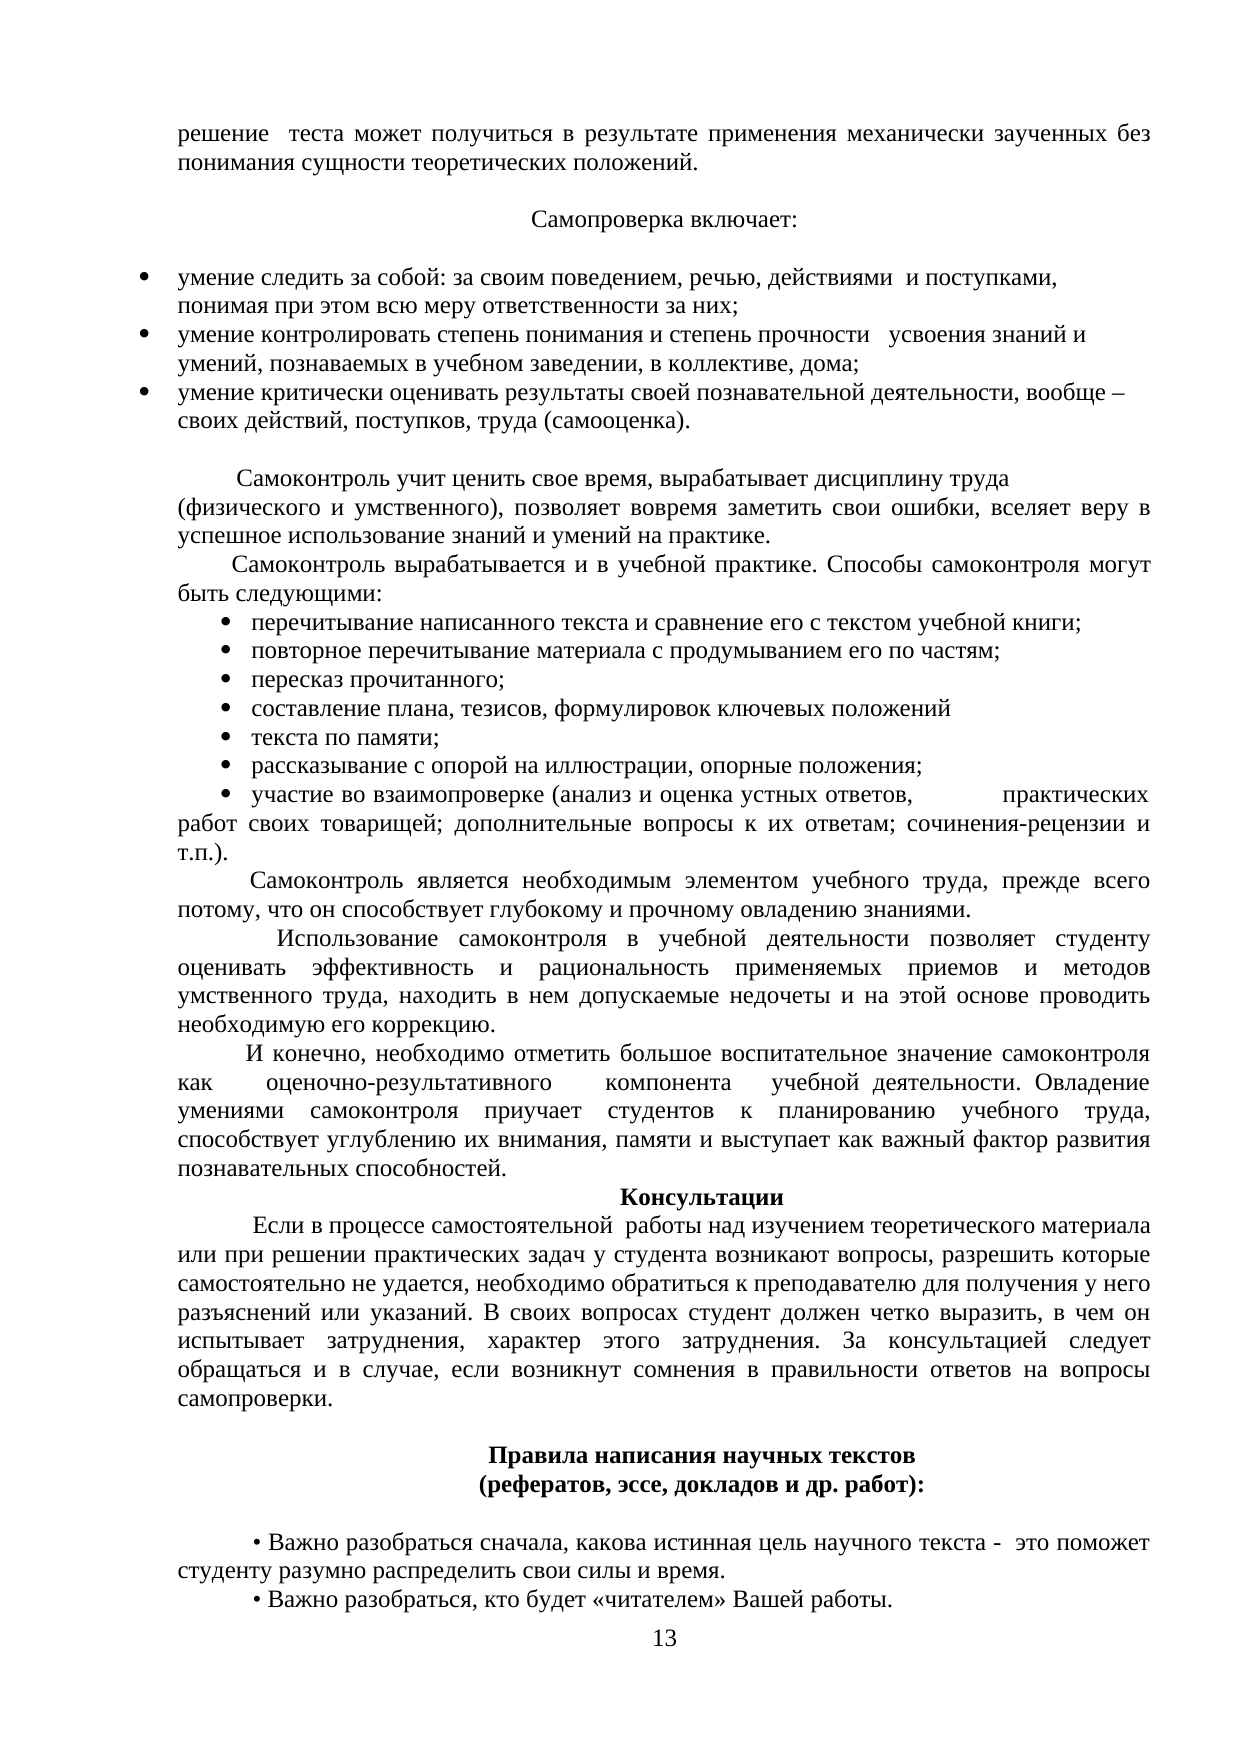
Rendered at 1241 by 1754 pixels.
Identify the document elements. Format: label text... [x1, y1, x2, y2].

text (рефератов, эссе, докладов и др. работ): [177, 1469, 1152, 1498]
text Если в процессе самостоятельной работы над изучением теоретического материала или при решении практических задач у студента возникают вопросы, разрешить которые самостоятельно не удается, необходимо обратиться к преподавателю для получения у него разъяснений или указаний. В своих вопросах студент должен четко выразить, в чем он испытывает затруднения, характер этого затруднения. За консультацией следует обращаться и в случае, если возникнут сомнения в правильности ответов на вопросы самопроверки. [177, 1211, 1152, 1412]
list умение контролировать степень понимания и степень прочности усвоения знаний и умений, познаваемых в учебном заведении, в коллективе, дома; [140, 319, 1152, 377]
list участие во взаимопроверке (анализ и оценка устных ответов, практических работ своих товарищей; дополнительные вопросы к их ответам; сочинения-рецензии и т.п.). [177, 779, 1152, 866]
list текста по памяти; [177, 722, 1152, 751]
list рассказывание с опорой на иллюстрации, опорные положения; [177, 751, 1152, 779]
text • Важно разобраться сначала, какова истинная цель научного текста - это поможет студенту разумно распределить свои силы и время. [177, 1527, 1152, 1584]
text Правила написания научных текстов [177, 1441, 1152, 1469]
list умение критически оценивать результаты своей познавательной деятельности, вообще – своих действий, поступков, труда (самооценка). [140, 377, 1152, 434]
text Самоконтроль является необходимым элементом учебного труда, прежде всего потому, что он способствует глубокому и прочному овладению знаниями. [177, 866, 1152, 923]
list умение следить за собой: за своим поведением, речью, действиями и поступками, понимая при этом всю меру ответственности за них; [140, 262, 1152, 319]
list повторное перечитывание материала с продумыванием его по частям; [177, 636, 1152, 664]
list составление плана, тезисов, формулировок ключевых положений [177, 693, 1152, 722]
text И конечно, необходимо отметить большое воспитательное значение самоконтроля как оценочно-результативного компонента учебной деятельности. Овладение умениями самоконтроля приучает студентов к планированию учебного труда, способствует углублению их внимания, памяти и выступает как важный фактор развития познавательных способностей. [177, 1038, 1152, 1182]
text • Важно разобраться, кто будет «читателем» Вашей работы. [177, 1584, 1152, 1613]
text Самоконтроль учит ценить свое время, вырабатывает дисциплину труда [177, 463, 1152, 492]
text Самоконтроль вырабатывается и в учебной практике. Способы самоконтроля могут быть следующими: [177, 549, 1152, 607]
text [177, 118, 1152, 176]
list пересказ прочитанного; [177, 664, 1152, 693]
text (физического и умственного), позволяет вовремя заметить свои ошибки, вселяет веру в успешное использование знаний и умений на практике. [177, 492, 1152, 549]
list перечитывание написанного текста и сравнение его с текстом учебной книги; [177, 607, 1152, 636]
text Самопроверка включает: [177, 204, 1152, 233]
text Использование самоконтроля в учебной деятельности позволяет студенту оценивать эффективность и рациональность применяемых приемов и методов умственного труда, находить в нем допускаемые недочеты и на этой основе проводить необходимую его коррекцию. [177, 923, 1152, 1038]
text Консультации [177, 1182, 1152, 1211]
